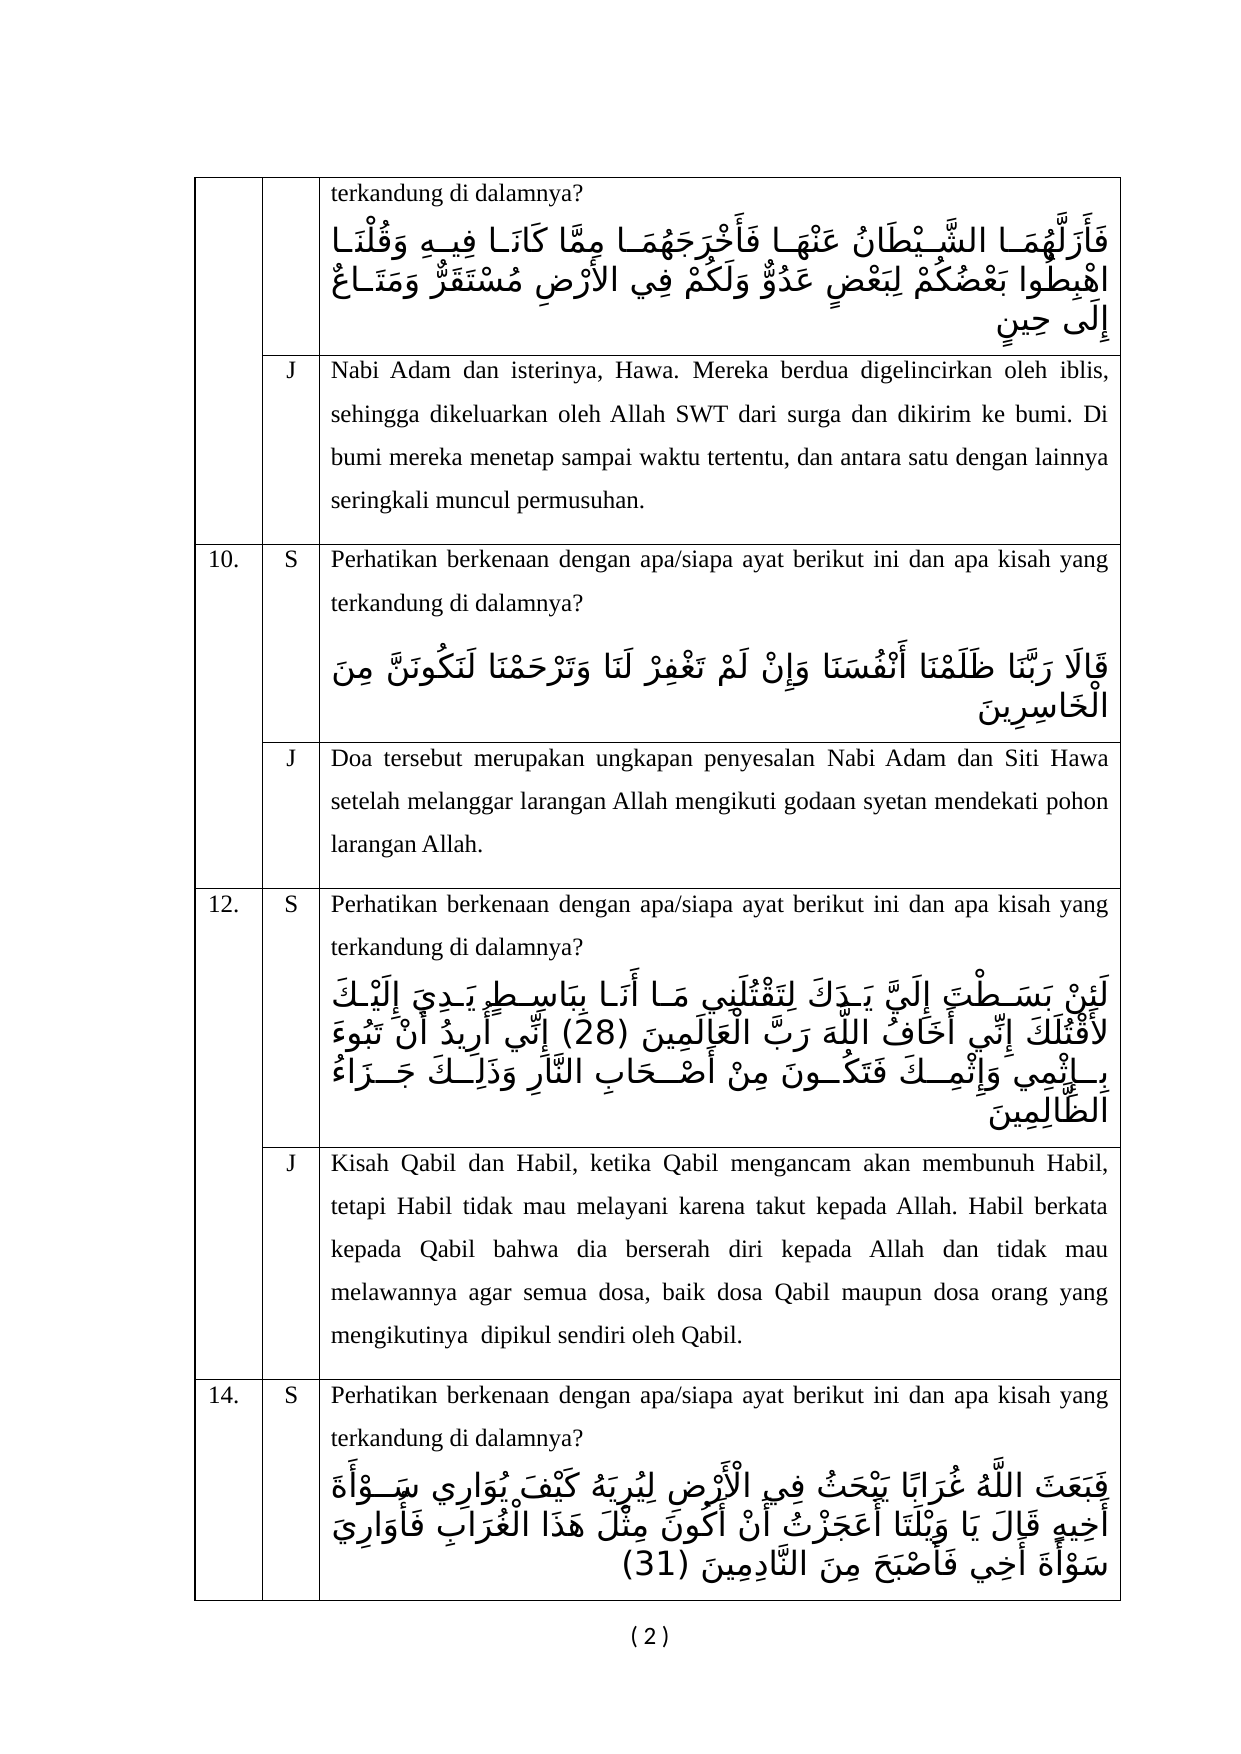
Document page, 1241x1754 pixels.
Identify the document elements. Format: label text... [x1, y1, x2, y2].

table_cell Perhatikan berkenaan dengan apa/siapa ayat berikut ini dan apa kisah yang terkandung di dalamnya? قَالَا رَبَّنَا ظَلَمْنَا أَنْفُسَنَا وَإِنْ لَمْ تَغْفِرْ لَنَا وَتَرْحَمْنَا لَنَكُونَنَّ مِنَ الْخَاسِرِينَ [320, 545, 1120, 742]
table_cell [320, 178, 1120, 354]
table_cell J [263, 1148, 319, 1379]
table_cell Perhatikan berkenaan dengan apa/siapa ayat berikut ini dan apa kisah yang terkandung di dalamnya? فَبَعَثَ اللَّهُ غُرَابًا يَبْحَثُ فِي الْأَرْضِ لِيُرِيَهُ كَيْفَ يُوَارِي سَوْأَةَ أَخِيهِ قَالَ يَا وَيْلَتَا أَعَجَزْتُ أَنْ أَكُونَ مِثْلَ هَذَا الْغُرَابِ فَأُوَارِيَ سَوْأَةَ أَخِي فَأَصْبَحَ مِنَ النَّادِمِينَ (31) [320, 1380, 1120, 1600]
table_cell Kisah Qabil dan Habil, ketika Qabil mengancam akan membunuh Habil, tetapi Habil tidak mau melayani karena takut kepada Allah. Habil berkata kepada Qabil bahwa dia berserah diri kepada Allah dan tidak mau melawannya agar semua dosa, baik dosa Qabil maupun dosa orang yang mengikutinya dipikul sendiri oleh Qabil. [320, 1148, 1120, 1379]
table_cell S [263, 178, 319, 354]
table_cell S [263, 1380, 319, 1600]
table_cell [196, 545, 262, 888]
table_cell Perhatikan berkenaan dengan apa/siapa ayat berikut ini dan apa kisah yang terkandung di dalamnya? لَئِنْ بَسَطْتَ إِلَيَّ يَدَكَ لِتَقْتُلَنِي مَا أَنَا بِبَاسِطٍ يَدِيَ إِلَيْكَ لأقْتُلَكَ إِنِّي أَخَافُ اللَّهَ رَبَّ الْعَالَمِينَ (28) إِنِّي أُرِيدُ أَنْ تَبُوءَ بِإِثْمِي وَإِثْمِكَ فَتَكُونَ مِنْ أَصْحَابِ النَّارِ وَذَلِكَ جَزَاءُ الظَّالِمِينَ [320, 889, 1120, 1147]
table_cell J [263, 743, 319, 888]
table_cell [196, 1380, 262, 1600]
table_cell Nabi Adam dan isterinya, Hawa. Mereka berdua digelincirkan oleh iblis, sehingga dikeluarkan oleh Allah SWT dari surga dan dikirim ke bumi. Di bumi mereka menetap sampai waktu tertentu, dan antara satu dengan lainnya seringkali muncul permusuhan. [320, 356, 1120, 543]
table_cell S [263, 545, 319, 742]
table_cell J [263, 356, 319, 543]
table_cell Doa tersebut merupakan ungkapan penyesalan Nabi Adam dan Siti Hawa setelah melanggar larangan Allah mengikuti godaan syetan mendekati pohon larangan Allah. [320, 743, 1120, 888]
table_cell [196, 889, 262, 1379]
table_cell S [263, 889, 319, 1147]
table_cell [196, 178, 262, 543]
